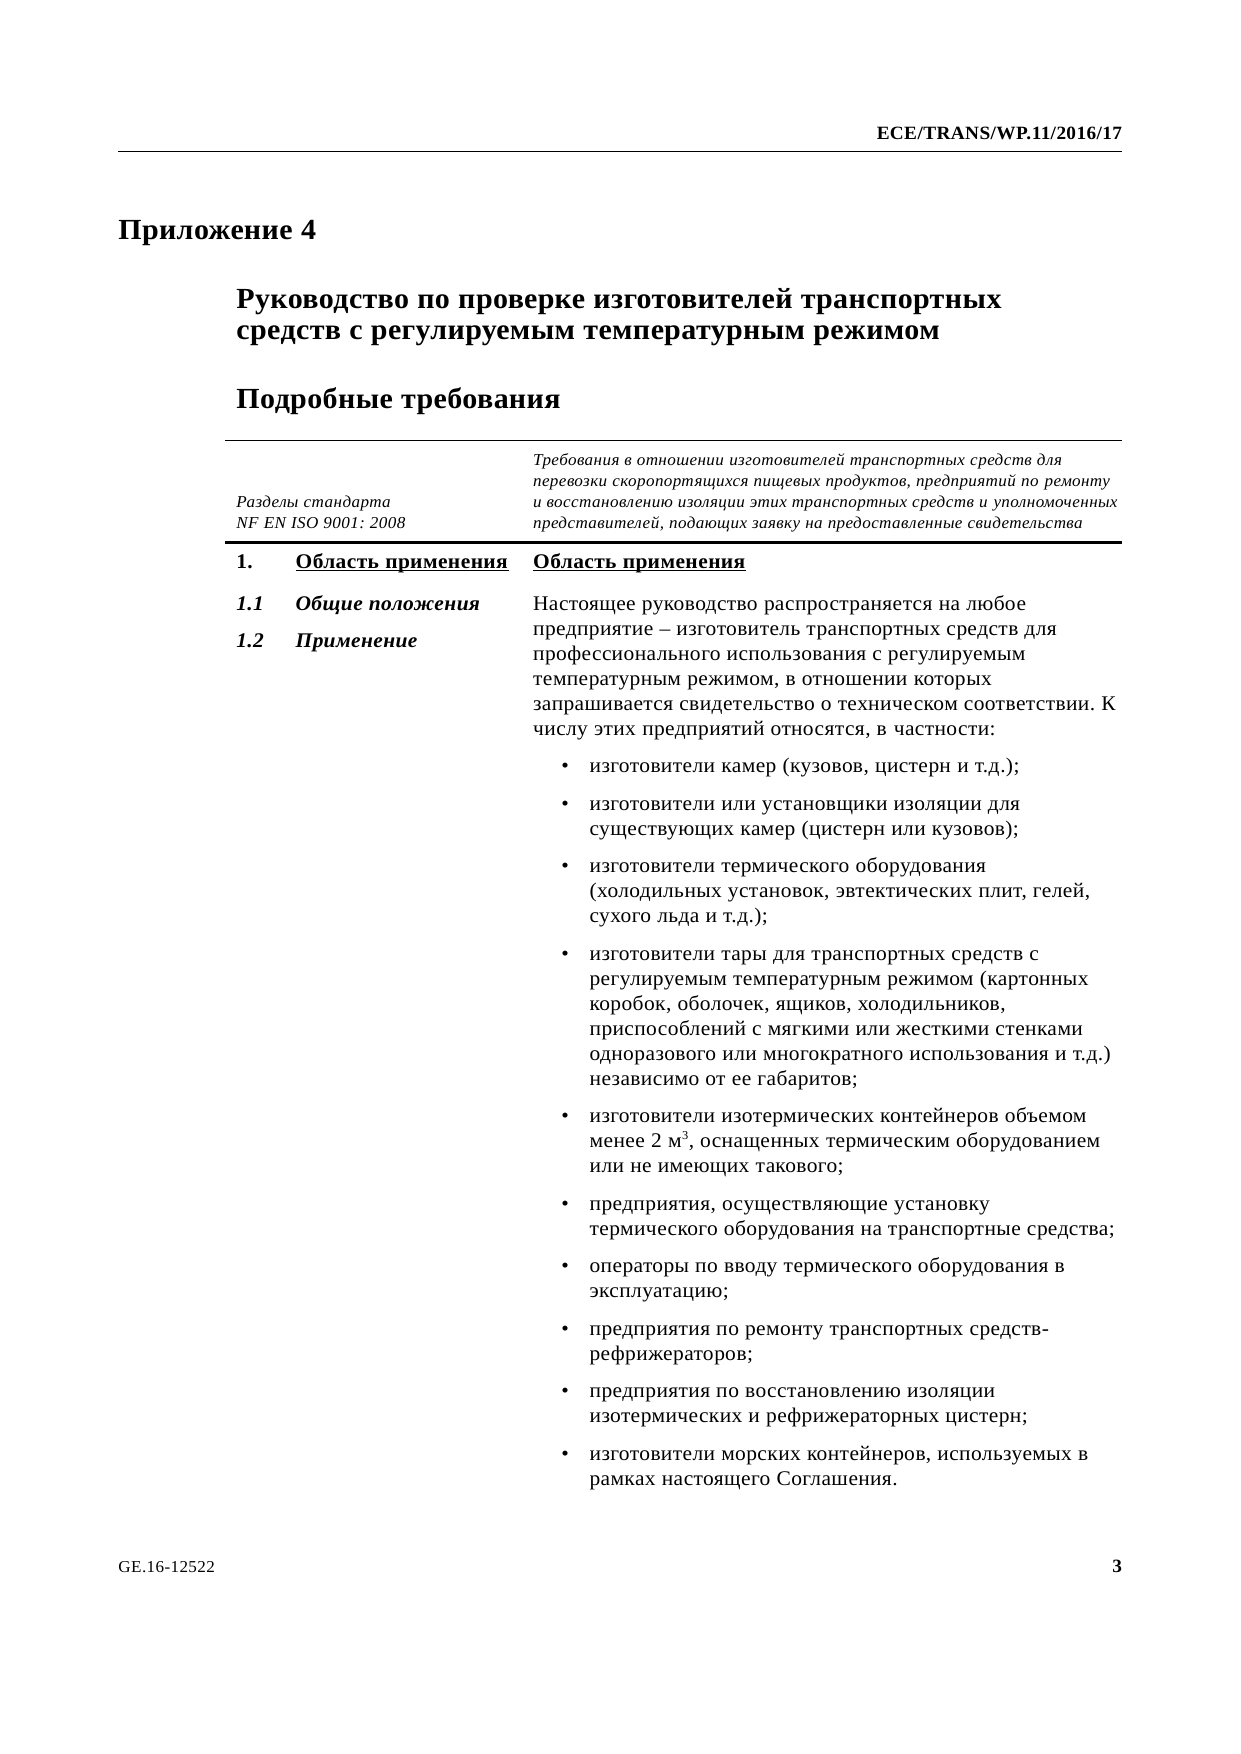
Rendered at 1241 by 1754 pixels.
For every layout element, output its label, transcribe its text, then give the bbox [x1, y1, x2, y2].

table_header Разделы стандарта NF EN ISO 9001: 2008 [225, 441, 522, 541]
table_cell Область применения [522, 544, 1122, 586]
text Приложение 4 [118, 215, 1004, 246]
text Руководство по проверке изготовителей транспортных средств с регулируемым температурным режимом [118, 283, 1004, 346]
table_cell 1.1 Общие положения 1.2 Применение [225, 586, 522, 1502]
table_header Требования в отношении изготовителей транспортных средств для перевозки скоропортящихся пищевых продуктов, предприятий по ремонту и восстановлению изоляции этих транспортных средств и уполномоченных представителей, подающих заявку на предоставленные свидетельства [522, 441, 1122, 541]
table_cell 1. Область применения [225, 544, 522, 586]
text Подробные требования [118, 383, 1004, 415]
